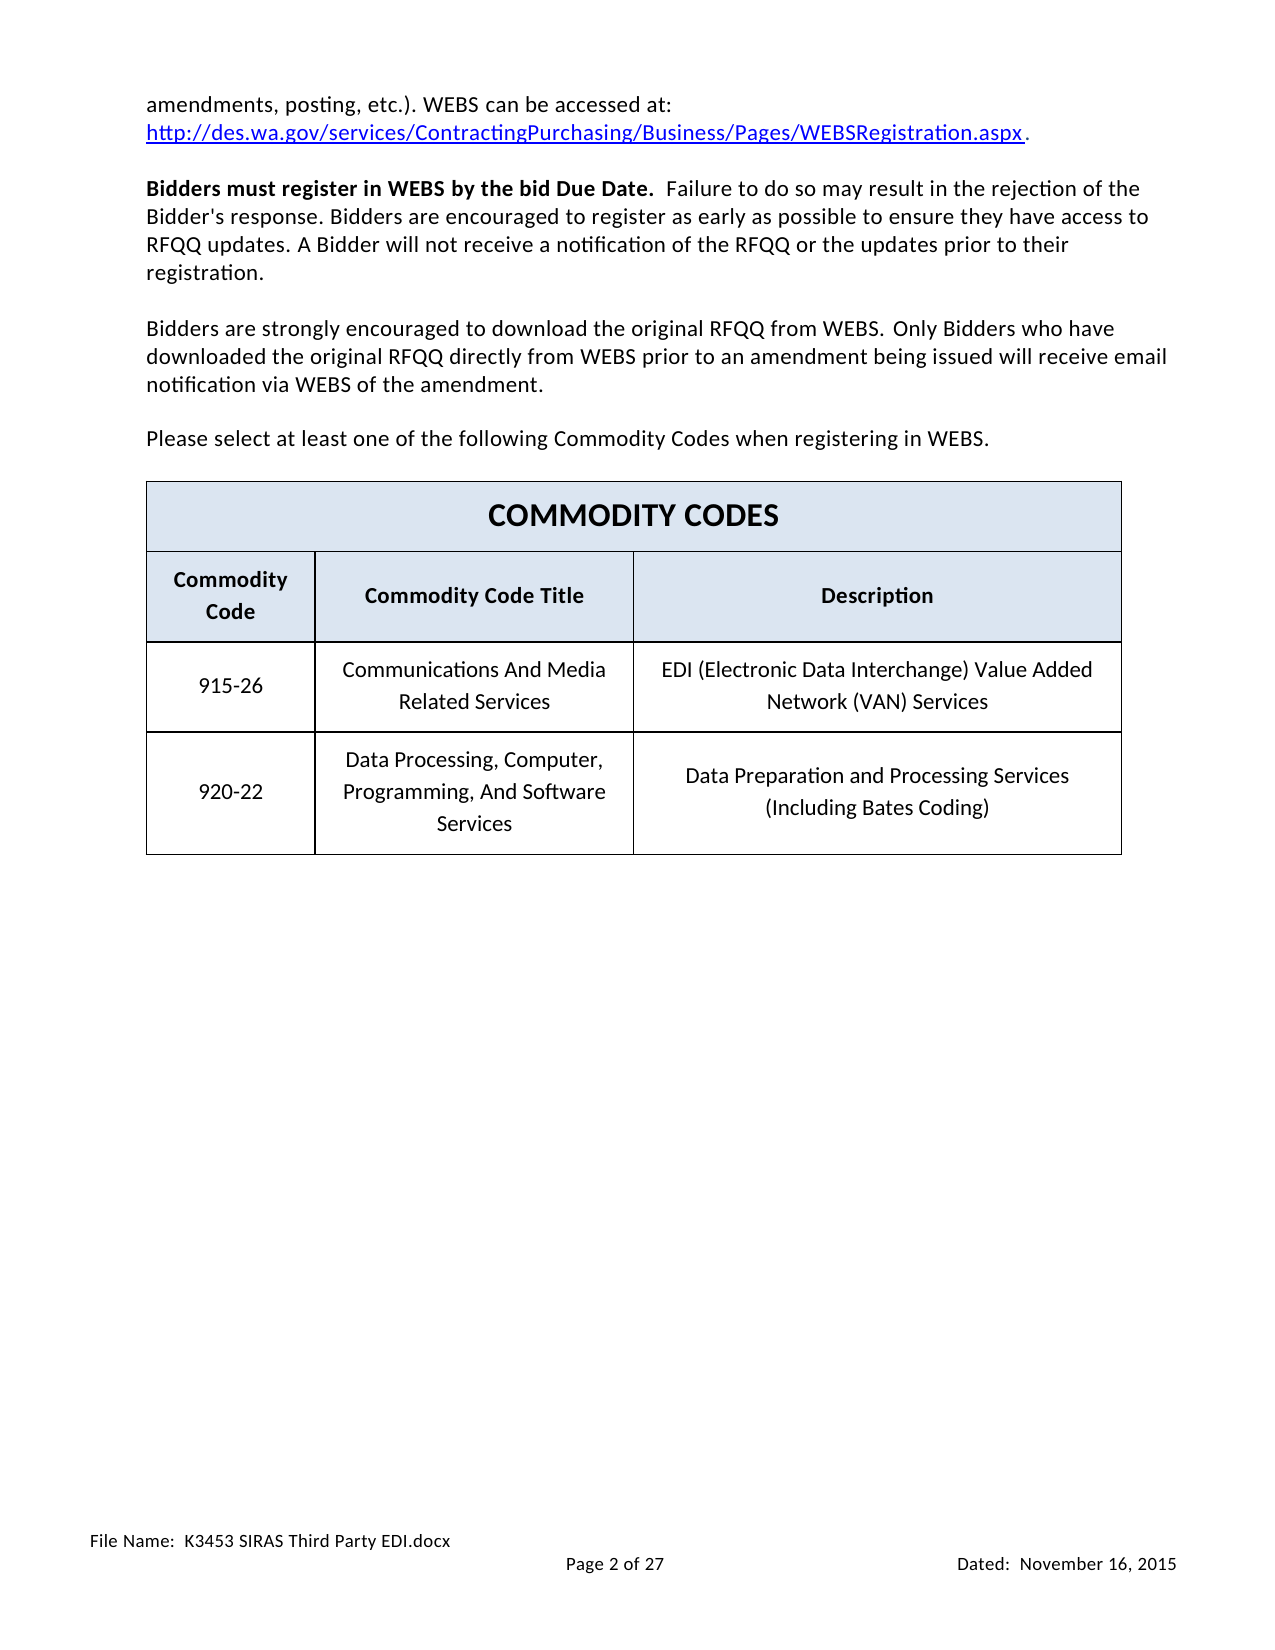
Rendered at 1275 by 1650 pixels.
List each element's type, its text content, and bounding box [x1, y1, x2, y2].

table_cell Data Preparation and Processing Services (Including Bates Coding) [634, 733, 1121, 854]
table_cell 915-26 [147, 643, 314, 731]
table_header COMMODITY CODES [147, 482, 1121, 551]
table_cell 920-22 [147, 733, 314, 854]
table_cell Communications And Media Related Services [316, 643, 633, 731]
table_cell Description [634, 552, 1121, 641]
table_cell Commodity Code Title [316, 552, 633, 641]
text Bidders are strongly encouraged to download the original RFQQ from WEBS. Only Bidders who have downloaded the original RFQQ directly from WEBS prior to an amendment being issued will receive email notification via WEBS of the amendment. [146, 314, 1185, 398]
table_cell EDI (Electronic Data Interchange) Value Added Network (VAN) Services [634, 643, 1121, 731]
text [146, 90, 1185, 146]
table_cell Commodity Code [147, 552, 314, 641]
text Please select at least one of the following Commodity Codes when registering in WEBS. [146, 424, 1185, 453]
table_cell Data Processing, Computer, Programming, And Software Services [316, 733, 633, 854]
text Bidders must register in WEBS by the bid Due Date. Failure to do so may result in the rejection of the Bidder's response. Bidders are encouraged to register as early as possible to ensure they have access to RFQQ updates. A Bidder will not receive a notification of the RFQQ or the updates prior to their registration. [146, 174, 1185, 286]
